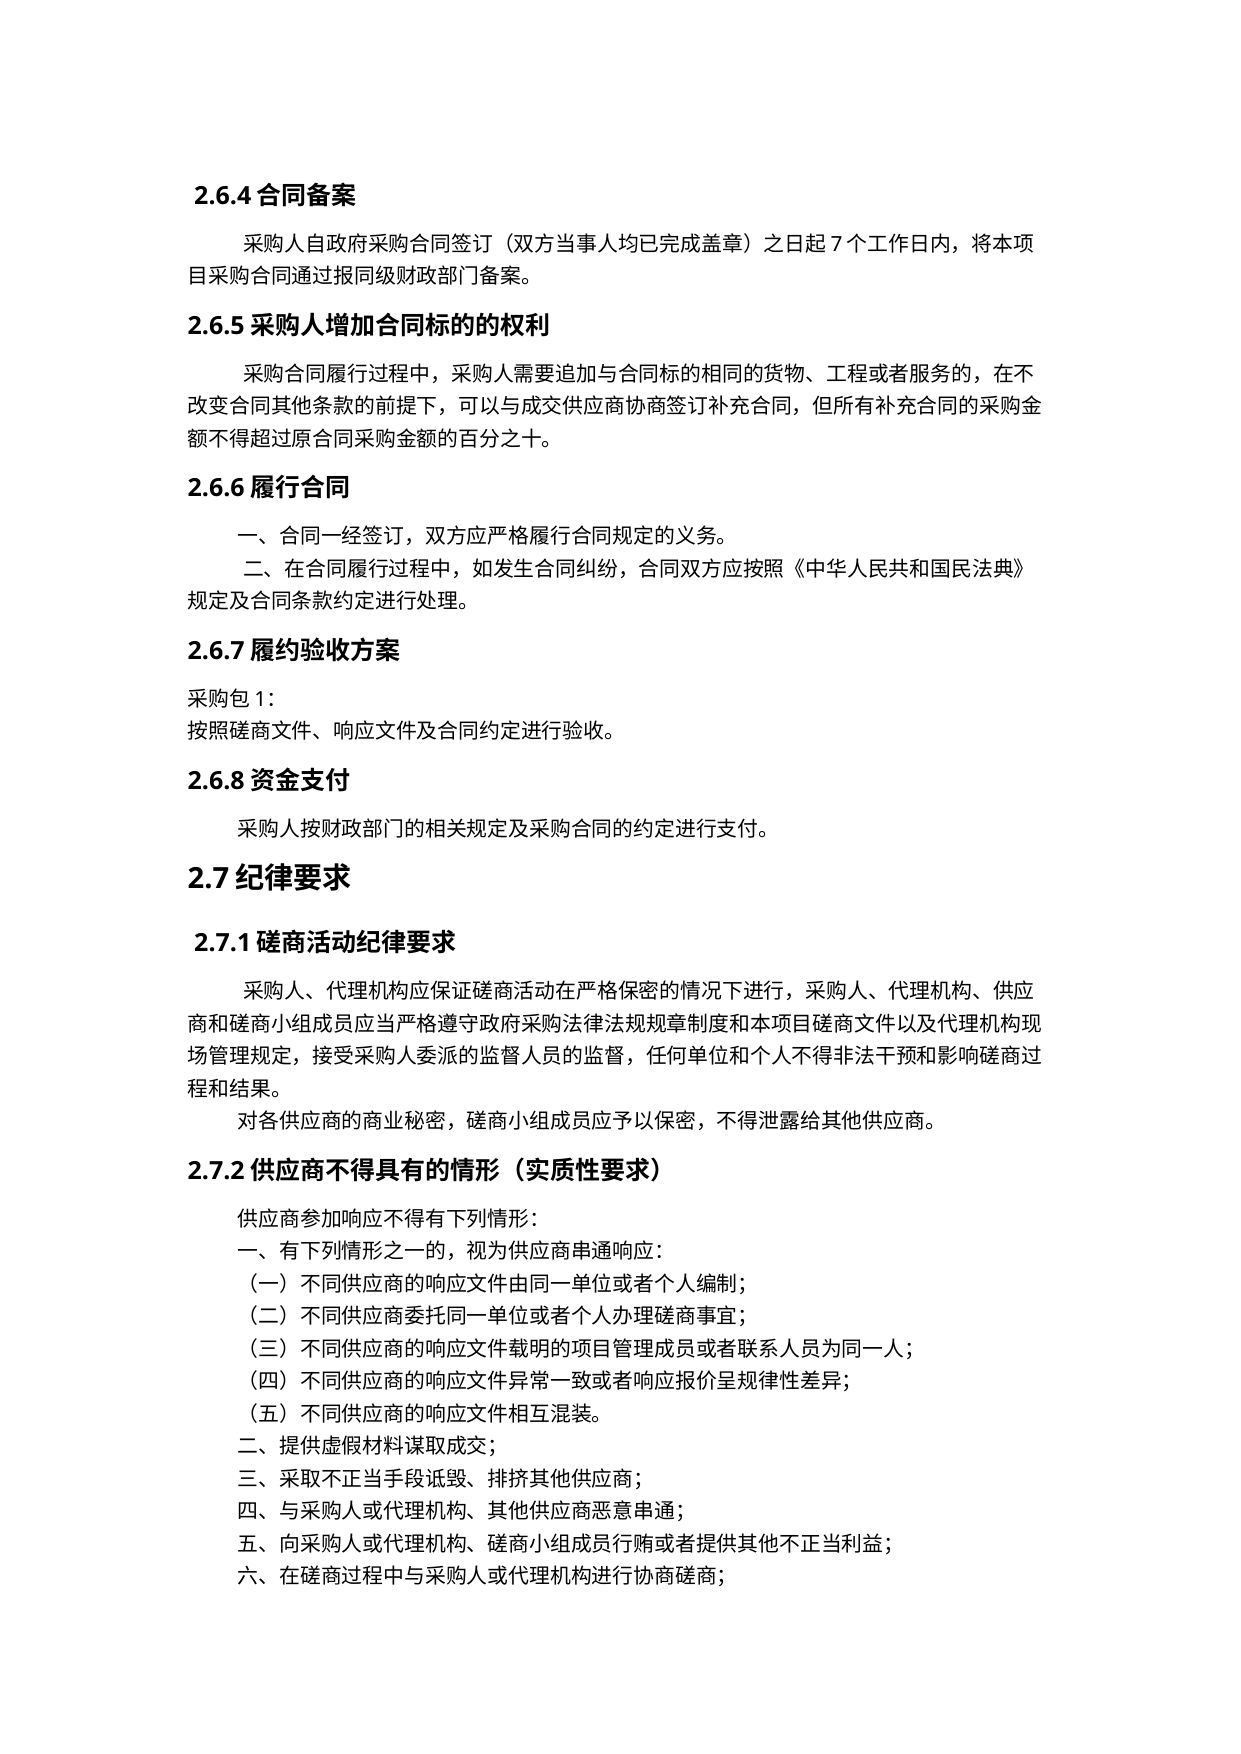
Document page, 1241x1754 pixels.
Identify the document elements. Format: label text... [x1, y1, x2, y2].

text 二、提供虚假材料谋取成交； [187, 1429, 1053, 1462]
text 2.7.2供应商不得具有的情形（实质性要求） [187, 1137, 1053, 1202]
text 2.7纪律要求 [187, 844, 1053, 909]
text 2.6.7履约验收方案 [187, 617, 1053, 682]
text （一）不同供应商的响应文件由同一单位或者个人编制； [187, 1267, 1053, 1299]
text 五、向采购人或代理机构、磋商小组成员行贿或者提供其他不正当利益； [187, 1527, 1053, 1559]
text 六、在磋商过程中与采购人或代理机构进行协商磋商； [187, 1559, 1053, 1592]
text 2.6.4合同备案 [187, 162, 1053, 227]
text 采购人、代理机构应保证磋商活动在严格保密的情况下进行，采购人、代理机构、供应商和磋商小组成员应当严格遵守政府采购法律法规规章制度和本项目磋商文件以及代理机构现场管理规定，接受采购人委派的监督人员的监督，任何单位和个人不得非法干预和影响磋商过程和结果。 [187, 974, 1053, 1104]
text 二、在合同履行过程中，如发生合同纠纷，合同双方应按照《中华人民共和国民法典》规定及合同条款约定进行处理。 [187, 552, 1053, 617]
text 采购人自政府采购合同签订（双方当事人均已完成盖章）之日起7个工作日内，将本项目采购合同通过报同级财政部门备案。 [187, 227, 1053, 292]
text 供应商参加响应不得有下列情形： [187, 1202, 1053, 1234]
text 四、与采购人或代理机构、其他供应商恶意串通； [187, 1494, 1053, 1527]
text （三）不同供应商的响应文件载明的项目管理成员或者联系人员为同一人； [187, 1332, 1053, 1364]
text 2.6.6履行合同 [187, 454, 1053, 519]
text 三、采取不正当手段诋毁、排挤其他供应商； [187, 1462, 1053, 1494]
text 2.6.8资金支付 [187, 747, 1053, 812]
text （二）不同供应商委托同一单位或者个人办理磋商事宜； [187, 1299, 1053, 1332]
text 一、合同一经签订，双方应严格履行合同规定的义务。 [187, 519, 1053, 552]
text 一、有下列情形之一的，视为供应商串通响应： [187, 1234, 1053, 1267]
text 2.7.1磋商活动纪律要求 [187, 909, 1053, 974]
text 采购合同履行过程中，采购人需要追加与合同标的相同的货物、工程或者服务的，在不改变合同其他条款的前提下，可以与成交供应商协商签订补充合同，但所有补充合同的采购金额不得超过原合同采购金额的百分之十。 [187, 357, 1053, 454]
text 2.6.5采购人增加合同标的的权利 [187, 292, 1053, 357]
text （五）不同供应商的响应文件相互混装。 [187, 1397, 1053, 1429]
text （四）不同供应商的响应文件异常一致或者响应报价呈规律性差异； [187, 1364, 1053, 1397]
text 采购包1： [187, 682, 1053, 714]
text 采购人按财政部门的相关规定及采购合同的约定进行支付。 [187, 812, 1053, 844]
text 对各供应商的商业秘密，磋商小组成员应予以保密，不得泄露给其他供应商。 [187, 1104, 1053, 1137]
text 按照磋商文件、响应文件及合同约定进行验收。 [187, 714, 1053, 747]
